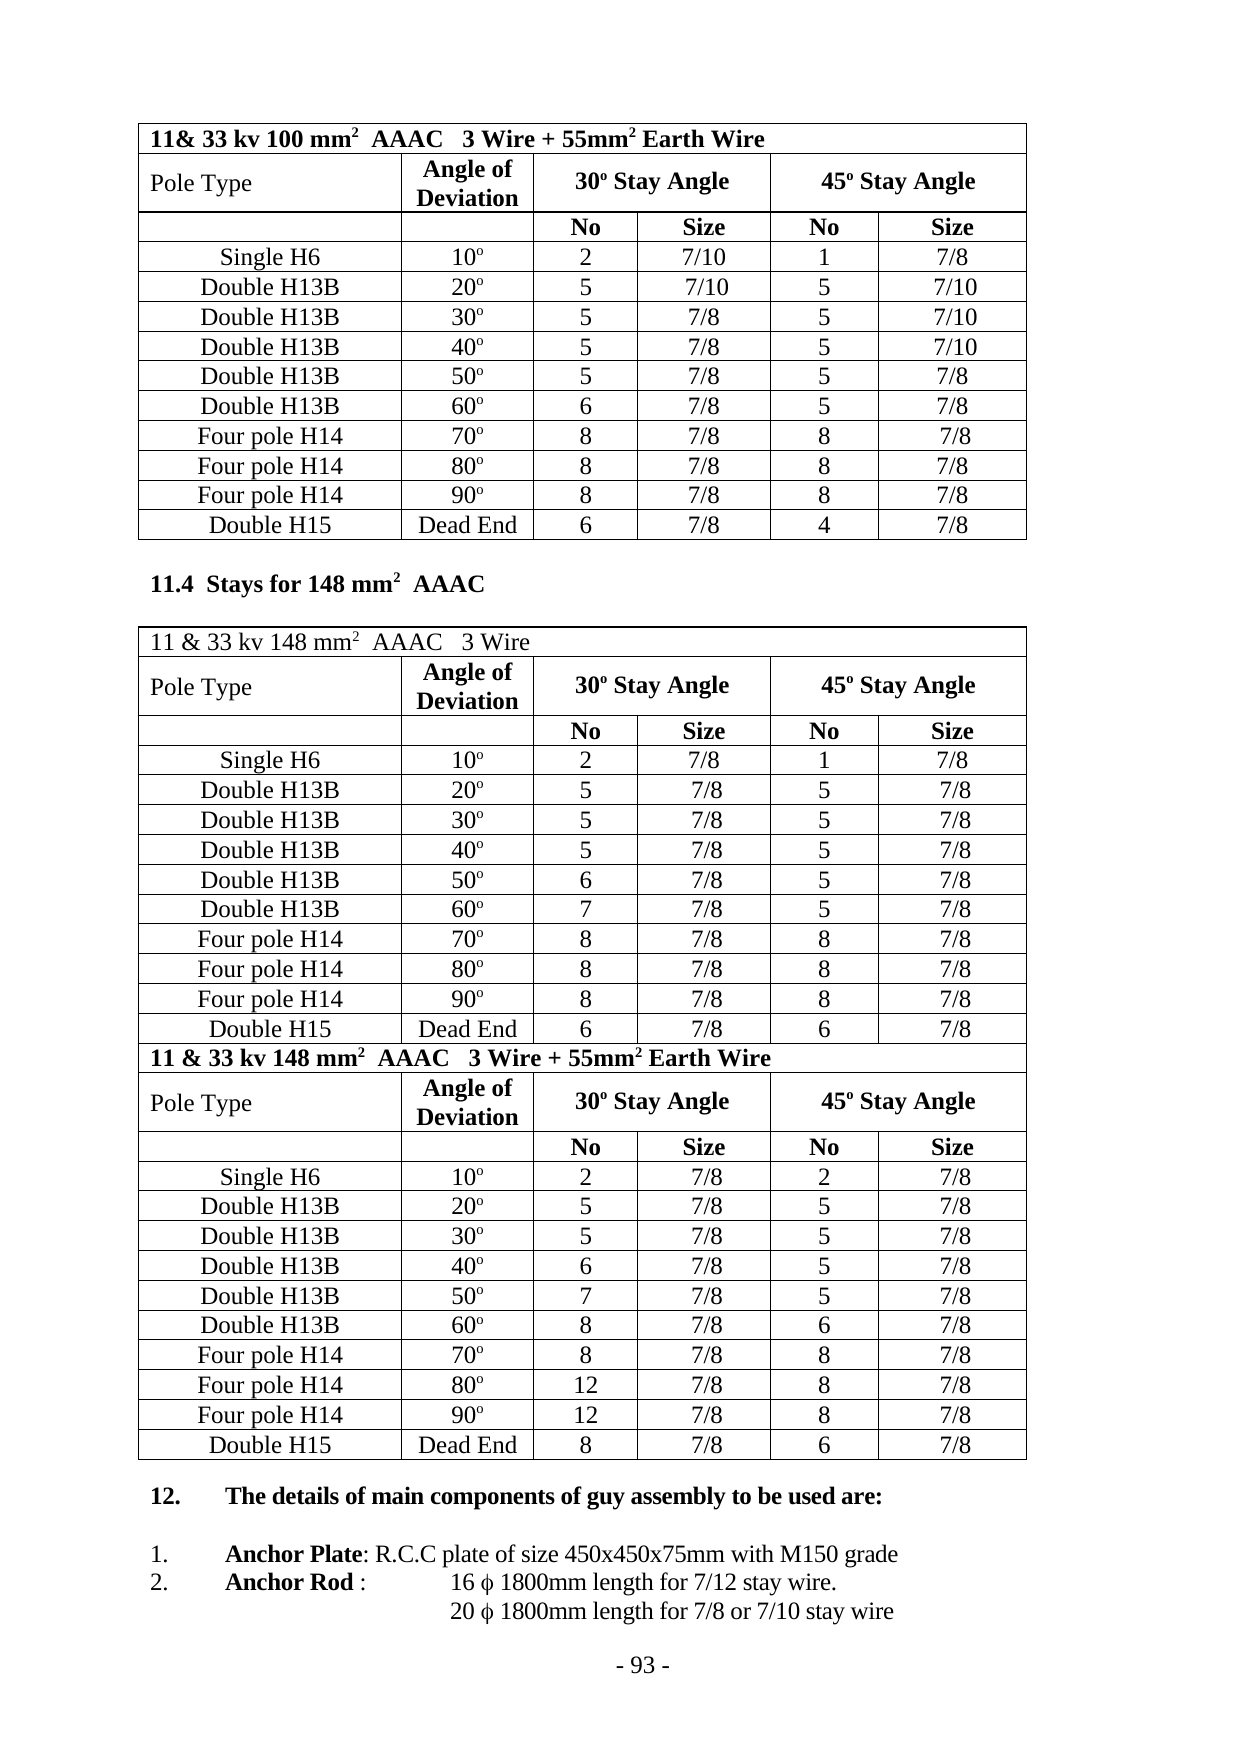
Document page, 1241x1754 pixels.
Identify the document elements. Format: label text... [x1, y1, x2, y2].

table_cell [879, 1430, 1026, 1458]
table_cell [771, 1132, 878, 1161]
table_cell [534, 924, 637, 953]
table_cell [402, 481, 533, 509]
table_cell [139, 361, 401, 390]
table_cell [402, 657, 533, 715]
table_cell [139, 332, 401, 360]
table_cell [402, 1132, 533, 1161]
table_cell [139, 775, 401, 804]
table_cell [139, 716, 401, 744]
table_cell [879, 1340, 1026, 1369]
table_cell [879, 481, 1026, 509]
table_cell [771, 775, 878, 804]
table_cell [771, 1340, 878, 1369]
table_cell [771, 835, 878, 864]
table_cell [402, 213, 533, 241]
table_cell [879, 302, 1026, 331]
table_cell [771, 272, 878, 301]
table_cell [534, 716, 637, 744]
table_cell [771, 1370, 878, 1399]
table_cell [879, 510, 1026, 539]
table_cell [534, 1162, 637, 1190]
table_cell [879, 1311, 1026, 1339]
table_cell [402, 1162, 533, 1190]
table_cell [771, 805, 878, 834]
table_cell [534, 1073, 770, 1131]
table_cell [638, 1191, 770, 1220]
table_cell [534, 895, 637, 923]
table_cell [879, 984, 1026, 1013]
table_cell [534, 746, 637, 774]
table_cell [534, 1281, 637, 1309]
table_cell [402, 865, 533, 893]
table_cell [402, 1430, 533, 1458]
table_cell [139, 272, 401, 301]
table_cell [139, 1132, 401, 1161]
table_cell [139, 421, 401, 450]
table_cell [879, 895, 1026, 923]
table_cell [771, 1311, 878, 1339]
text 12. The details of main components of guy assembly to be used are: [150, 1481, 1135, 1510]
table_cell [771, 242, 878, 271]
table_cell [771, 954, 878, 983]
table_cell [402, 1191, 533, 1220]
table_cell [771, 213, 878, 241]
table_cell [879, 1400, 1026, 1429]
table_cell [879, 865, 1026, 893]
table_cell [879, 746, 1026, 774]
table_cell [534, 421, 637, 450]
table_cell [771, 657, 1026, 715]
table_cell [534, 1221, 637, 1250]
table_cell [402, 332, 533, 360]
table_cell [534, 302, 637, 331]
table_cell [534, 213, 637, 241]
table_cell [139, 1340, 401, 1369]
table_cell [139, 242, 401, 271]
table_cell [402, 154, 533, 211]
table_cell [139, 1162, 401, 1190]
text 11.4 Stays for 148 mm2 AAAC [150, 569, 1135, 598]
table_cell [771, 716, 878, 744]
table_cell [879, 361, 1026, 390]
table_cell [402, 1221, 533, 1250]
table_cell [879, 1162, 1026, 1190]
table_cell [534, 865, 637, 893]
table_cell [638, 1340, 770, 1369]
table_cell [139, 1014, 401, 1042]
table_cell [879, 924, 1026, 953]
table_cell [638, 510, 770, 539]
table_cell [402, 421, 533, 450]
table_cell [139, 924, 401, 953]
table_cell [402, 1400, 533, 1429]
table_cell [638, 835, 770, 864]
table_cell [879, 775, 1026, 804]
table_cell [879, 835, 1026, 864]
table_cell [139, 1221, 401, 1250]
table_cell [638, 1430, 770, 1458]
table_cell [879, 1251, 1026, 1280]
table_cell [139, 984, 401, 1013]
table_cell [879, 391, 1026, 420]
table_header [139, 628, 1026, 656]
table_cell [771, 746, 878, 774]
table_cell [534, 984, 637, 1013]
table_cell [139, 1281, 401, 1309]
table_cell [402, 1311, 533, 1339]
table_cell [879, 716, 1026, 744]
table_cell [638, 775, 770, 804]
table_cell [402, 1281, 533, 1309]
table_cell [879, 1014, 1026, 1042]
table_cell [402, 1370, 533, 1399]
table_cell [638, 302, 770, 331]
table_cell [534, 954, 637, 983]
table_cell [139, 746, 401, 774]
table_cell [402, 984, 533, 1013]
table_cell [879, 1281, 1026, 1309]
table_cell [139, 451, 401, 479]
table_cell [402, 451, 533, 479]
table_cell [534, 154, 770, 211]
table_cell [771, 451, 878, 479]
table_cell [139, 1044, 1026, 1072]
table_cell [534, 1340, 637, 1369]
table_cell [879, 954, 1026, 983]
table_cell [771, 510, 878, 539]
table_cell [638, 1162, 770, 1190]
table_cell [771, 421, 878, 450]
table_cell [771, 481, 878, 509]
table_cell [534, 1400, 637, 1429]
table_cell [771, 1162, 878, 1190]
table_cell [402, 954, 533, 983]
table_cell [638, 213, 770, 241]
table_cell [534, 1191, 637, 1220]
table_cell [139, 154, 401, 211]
text 2. Anchor Rod : 16 1800mm length for 7/12 stay wire. [150, 1567, 1135, 1596]
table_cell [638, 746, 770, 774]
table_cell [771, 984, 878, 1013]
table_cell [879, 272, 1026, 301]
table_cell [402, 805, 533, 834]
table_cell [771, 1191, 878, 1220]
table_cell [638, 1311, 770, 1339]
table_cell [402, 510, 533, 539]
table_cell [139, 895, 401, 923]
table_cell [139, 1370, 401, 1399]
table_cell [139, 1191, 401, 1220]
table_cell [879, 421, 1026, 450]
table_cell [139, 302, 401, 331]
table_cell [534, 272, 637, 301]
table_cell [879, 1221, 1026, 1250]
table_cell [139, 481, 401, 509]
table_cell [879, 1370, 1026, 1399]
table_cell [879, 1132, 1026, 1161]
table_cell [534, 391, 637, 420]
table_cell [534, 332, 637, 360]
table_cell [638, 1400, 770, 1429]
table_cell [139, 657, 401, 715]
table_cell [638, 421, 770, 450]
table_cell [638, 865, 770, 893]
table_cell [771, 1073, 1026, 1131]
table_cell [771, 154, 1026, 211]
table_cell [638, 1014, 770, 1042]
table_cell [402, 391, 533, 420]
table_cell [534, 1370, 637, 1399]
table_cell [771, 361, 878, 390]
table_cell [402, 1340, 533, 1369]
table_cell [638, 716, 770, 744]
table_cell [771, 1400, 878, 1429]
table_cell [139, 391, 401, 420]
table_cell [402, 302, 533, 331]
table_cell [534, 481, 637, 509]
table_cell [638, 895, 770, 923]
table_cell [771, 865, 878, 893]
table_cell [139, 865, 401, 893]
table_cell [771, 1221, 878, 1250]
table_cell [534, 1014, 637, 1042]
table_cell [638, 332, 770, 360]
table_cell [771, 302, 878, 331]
text 1. Anchor Plate: R.C.C plate of size 450x450x75mm with M150 grade [150, 1539, 1135, 1567]
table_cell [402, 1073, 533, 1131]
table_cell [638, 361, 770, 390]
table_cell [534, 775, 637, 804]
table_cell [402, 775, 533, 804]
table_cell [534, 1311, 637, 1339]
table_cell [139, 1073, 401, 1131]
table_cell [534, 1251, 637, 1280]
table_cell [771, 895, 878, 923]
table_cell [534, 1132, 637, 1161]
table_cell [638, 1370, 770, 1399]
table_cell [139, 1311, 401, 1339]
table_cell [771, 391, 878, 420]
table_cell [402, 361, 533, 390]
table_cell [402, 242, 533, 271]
text 20 1800mm length for 7/8 or 7/10 stay wire [150, 1596, 1135, 1625]
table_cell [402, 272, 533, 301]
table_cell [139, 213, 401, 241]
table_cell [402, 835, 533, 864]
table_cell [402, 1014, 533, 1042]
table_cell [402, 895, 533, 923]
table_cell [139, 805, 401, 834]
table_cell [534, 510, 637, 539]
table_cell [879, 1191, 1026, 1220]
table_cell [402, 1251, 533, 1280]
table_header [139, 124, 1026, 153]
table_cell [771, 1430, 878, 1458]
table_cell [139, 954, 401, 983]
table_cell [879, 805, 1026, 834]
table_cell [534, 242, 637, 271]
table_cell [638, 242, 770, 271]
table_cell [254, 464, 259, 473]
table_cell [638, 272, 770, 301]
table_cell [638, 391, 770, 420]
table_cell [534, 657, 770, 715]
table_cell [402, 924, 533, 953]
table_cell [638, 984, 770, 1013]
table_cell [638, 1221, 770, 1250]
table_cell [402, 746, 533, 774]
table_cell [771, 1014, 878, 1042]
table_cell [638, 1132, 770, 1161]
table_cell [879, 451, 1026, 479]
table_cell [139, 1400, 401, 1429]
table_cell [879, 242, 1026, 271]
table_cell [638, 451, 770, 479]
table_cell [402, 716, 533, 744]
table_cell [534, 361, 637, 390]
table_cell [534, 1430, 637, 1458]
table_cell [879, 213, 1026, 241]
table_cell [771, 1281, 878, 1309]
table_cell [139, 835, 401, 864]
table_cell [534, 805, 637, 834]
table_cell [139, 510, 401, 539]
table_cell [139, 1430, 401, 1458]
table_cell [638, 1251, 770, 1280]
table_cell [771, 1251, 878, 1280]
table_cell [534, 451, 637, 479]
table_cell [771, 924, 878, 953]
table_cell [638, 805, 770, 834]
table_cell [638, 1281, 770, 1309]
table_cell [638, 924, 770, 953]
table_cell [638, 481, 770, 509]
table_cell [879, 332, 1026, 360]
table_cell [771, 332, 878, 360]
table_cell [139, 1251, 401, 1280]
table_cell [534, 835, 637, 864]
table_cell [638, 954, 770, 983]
